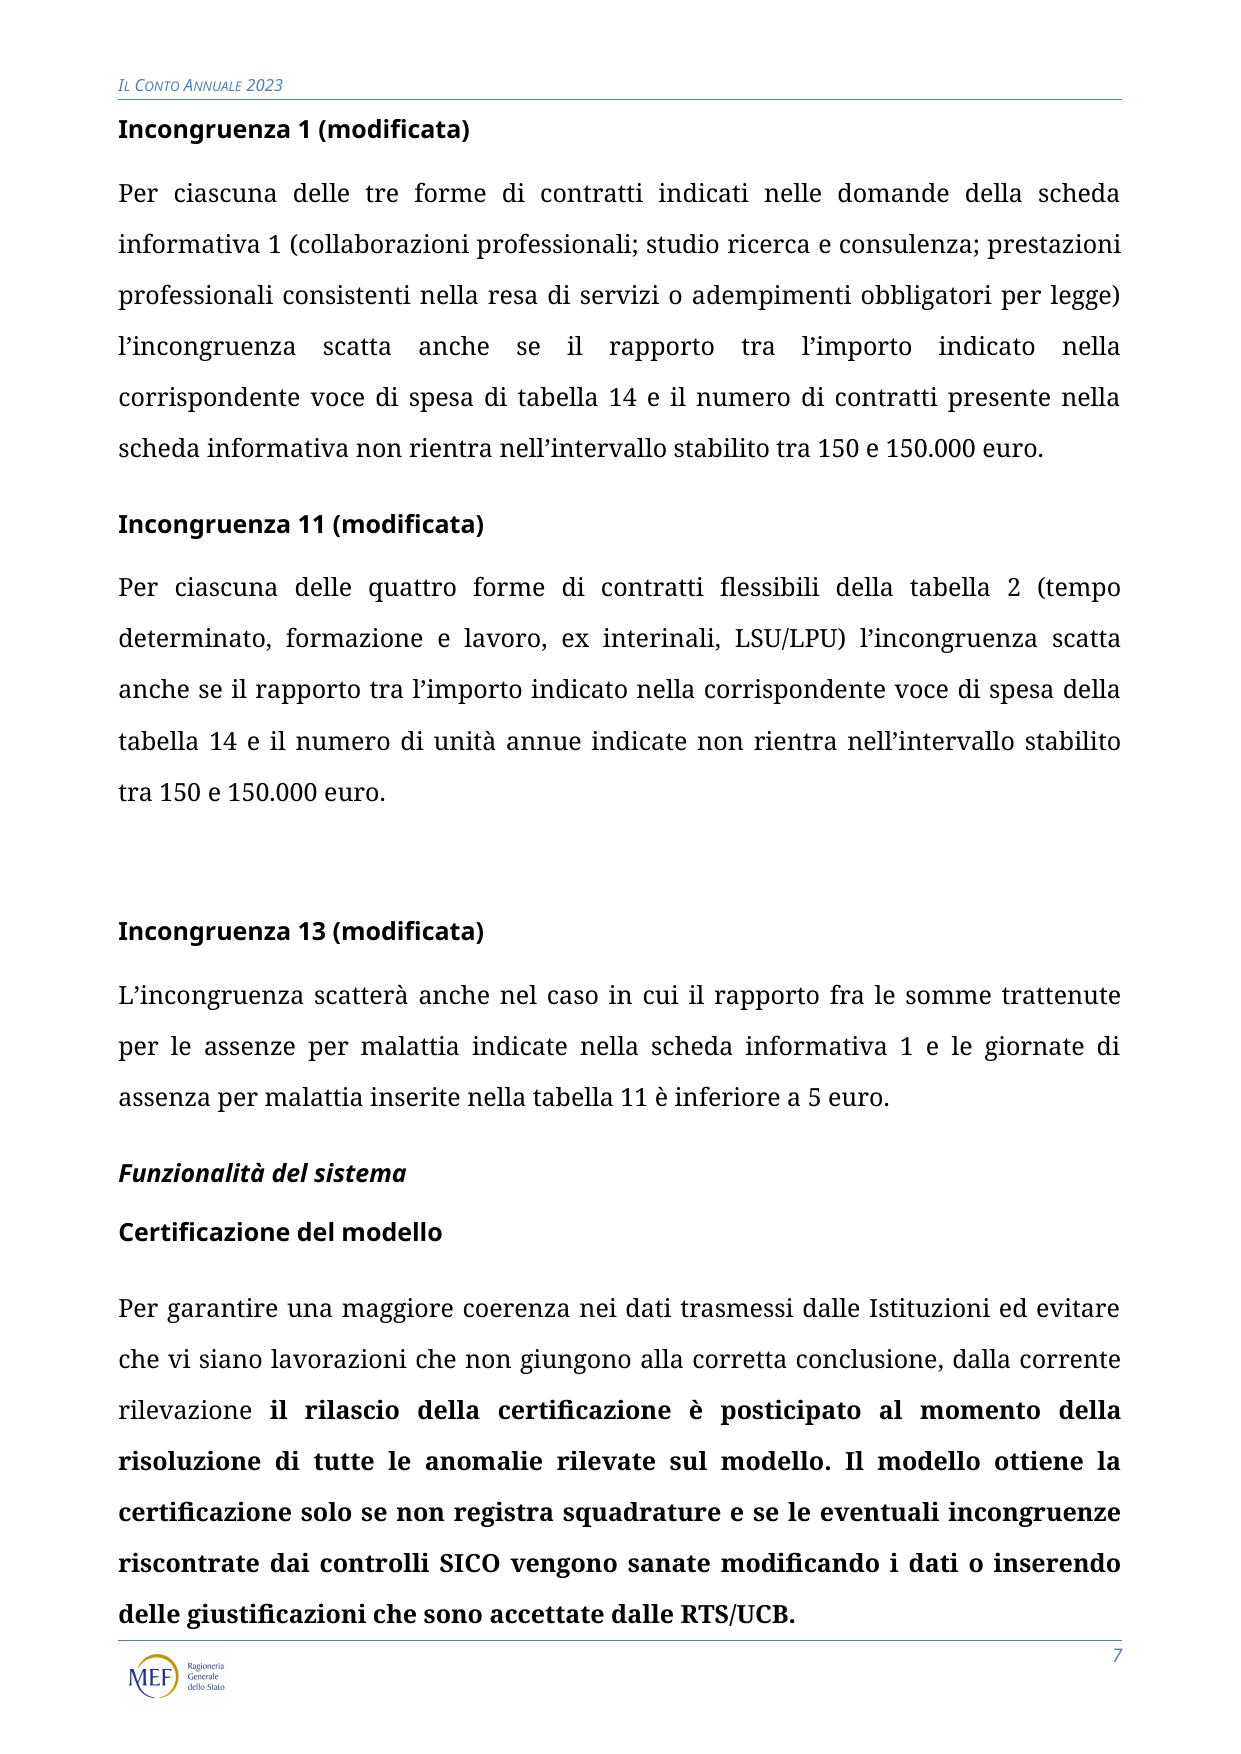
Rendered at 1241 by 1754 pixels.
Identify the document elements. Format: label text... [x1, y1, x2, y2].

picture [120, 1645, 231, 1707]
text L’incongruenza scatterà anche nel caso in cui il rapporto fra le somme trattenute per le assenze per malattia indicate nella scheda informativa 1 e le giornate di assenza per malattia inserite nella tabella 11 è inferiore a 5 euro. [118, 977, 1122, 1113]
text Incongruenza 11 (modificata) [118, 506, 1122, 541]
text Incongruenza 1 (modificata) [118, 112, 1122, 146]
text Certificazione del modello [118, 1214, 1122, 1248]
subtitle Funzionalità del sistema [118, 1155, 1122, 1189]
text Per garantire una maggiore coerenza nei dati trasmessi dalle Istituzioni ed evitare che vi siano lavorazioni che non giungono alla corretta conclusione, dalla corrente rilevazione il rilascio della certificazione è posticipato al momento della risoluzione di tutte le anomalie rilevate sul modello. Il modello ottiene la certificazione solo se non registra squadrature e se le eventuali incongruenze riscontrate dai controlli SICO vengono sanate modificando i dati o inserendo delle giustificazioni che sono accettate dalle RTS/UCB. [118, 1291, 1122, 1631]
text Incongruenza 13 (modificata) [118, 914, 1122, 948]
text Per ciascuna delle quattro forme di contratti flessibili della tabella 2 (tempo determinato, formazione e lavoro, ex interinali, LSU/LPU) l’incongruenza scatta anche se il rapporto tra l’importo indicato nella corrispondente voce di spesa della tabella 14 e il numero di unità annue indicate non rientra nell’intervallo stabilito tra 150 e 150.000 euro. [118, 570, 1122, 808]
text Per ciascuna delle tre forme di contratti indicati nelle domande della scheda informativa 1 (collaborazioni professionali; studio ricerca e consulenza; prestazioni professionali consistenti nella resa di servizi o adempimenti obbligatori per legge) l’incongruenza scatta anche se il rapporto tra l’importo indicato nella corrispondente voce di spesa di tabella 14 e il numero di contratti presente nella scheda informativa non rientra nell’intervallo stabilito tra 150 e 150.000 euro. [118, 175, 1122, 464]
